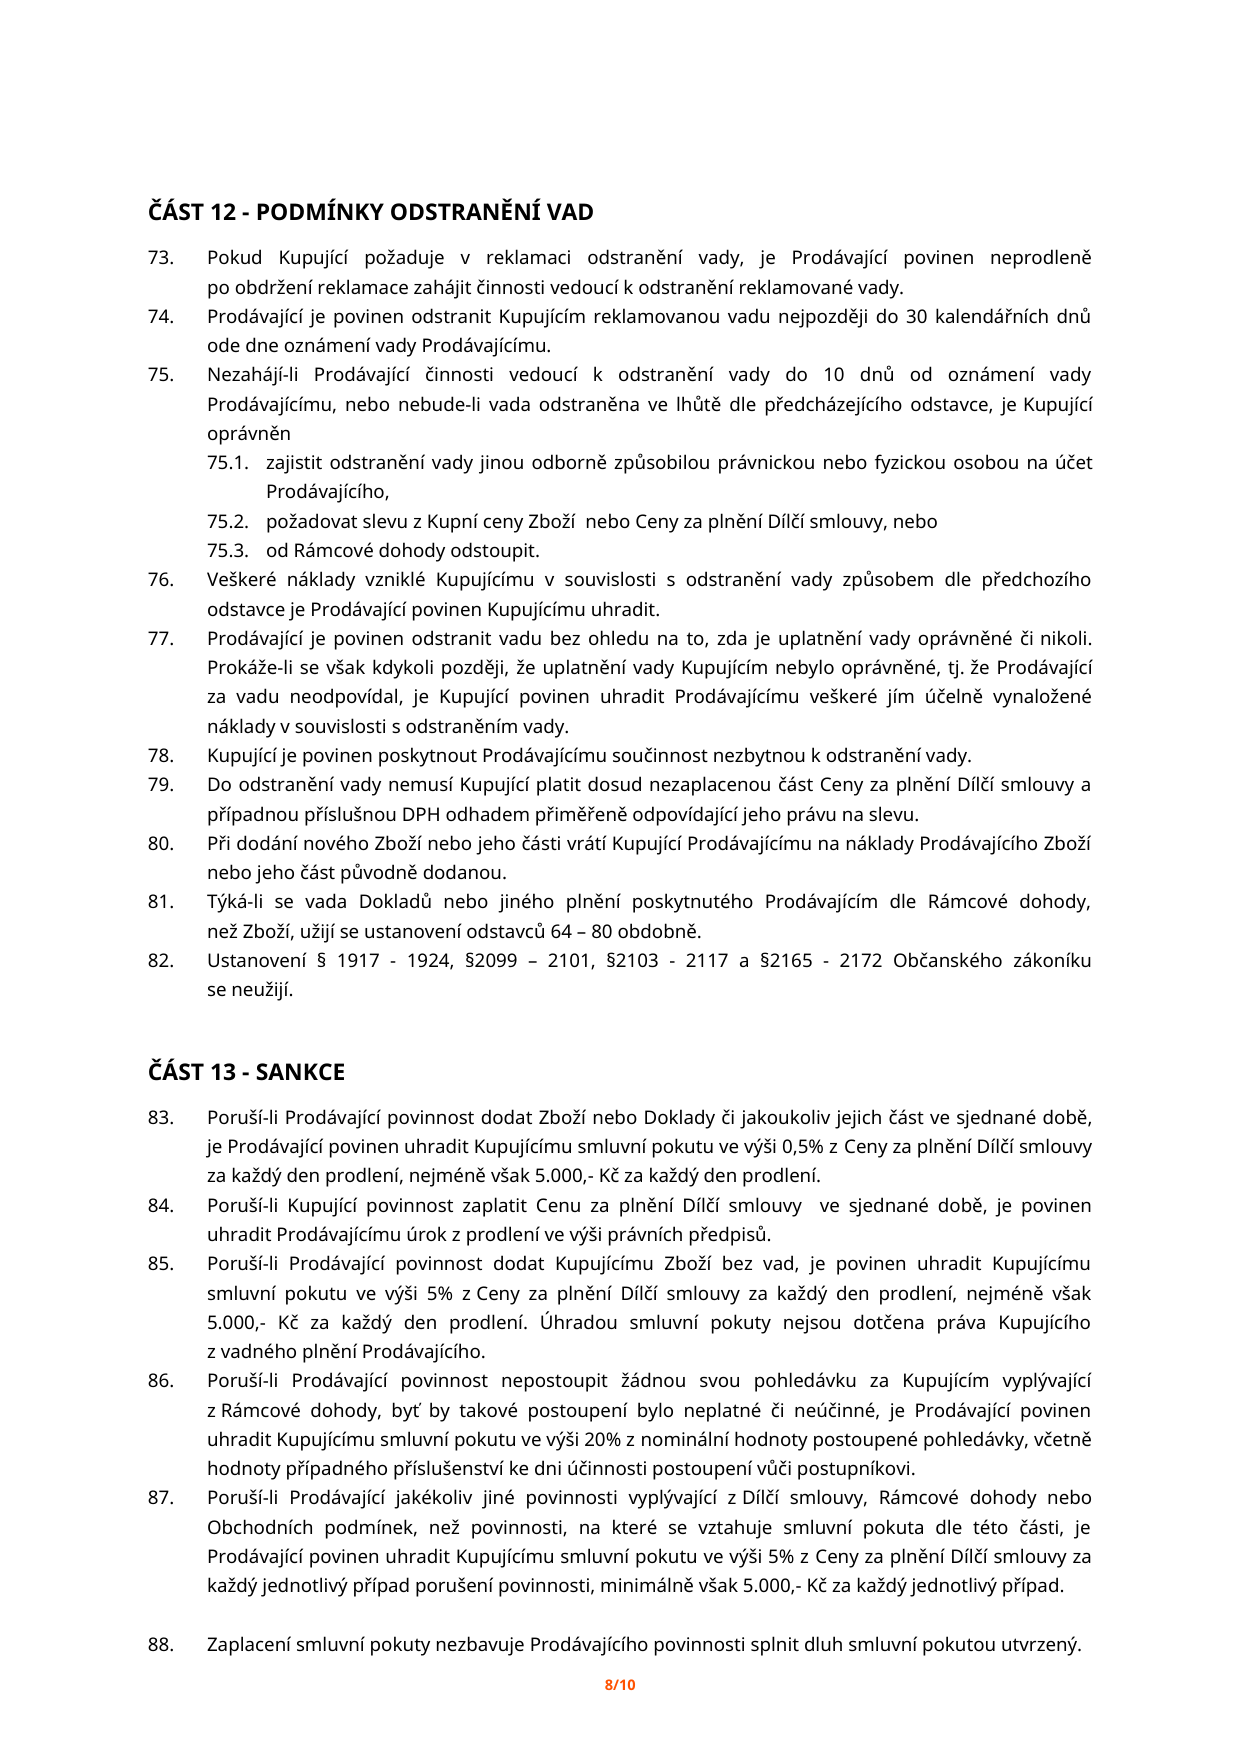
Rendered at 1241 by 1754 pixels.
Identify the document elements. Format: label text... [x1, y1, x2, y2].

list Ustanovení § 1917 - 1924, §2099 – 2101, §2103 - 2117 a §2165 - 2172 Občanského zákoníku se neužijí. [148, 947, 1092, 1002]
list zajistit odstranění vady jinou odborně způsobilou právnickou nebo fyzickou osobou na účet Prodávajícího, [207, 449, 1092, 504]
subtitle SANKCE [148, 1056, 1092, 1087]
list Prodávající je povinen odstranit vadu bez ohledu na to, zda je uplatnění vady oprávněné či nikoli. Prokáže-li se však kdykoli později, že uplatnění vady Kupujícím nebylo oprávněné, tj. že Prodávající za vadu neodpovídal, je Kupující povinen uhradit Prodávajícímu veškeré jím účelně vynaložené náklady v souvislosti s odstraněním vady. [148, 625, 1092, 738]
list Poruší-li Prodávající jakékoliv jiné povinnosti vyplývající z Dílčí smlouvy, Rámcové dohody nebo Obchodních podmínek, než povinnosti, na které se vztahuje smluvní pokuta dle této části, je Prodávající povinen uhradit Kupujícímu smluvní pokutu ve výši 5% z Ceny za plnění Dílčí smlouvy za každý jednotlivý případ porušení povinnosti, minimálně však 5.000,- Kč za každý jednotlivý případ. [148, 1485, 1092, 1598]
list Týká-li se vada Dokladů nebo jiného plnění poskytnutého Prodávajícím dle Rámcové dohody, než Zboží, užijí se ustanovení odstavců 64 – 80 obdobně. [148, 889, 1092, 943]
list Poruší-li Prodávající povinnost dodat Kupujícímu Zboží bez vad, je povinen uhradit Kupujícímu smluvní pokutu ve výši 5% z Ceny za plnění Dílčí smlouvy za každý den prodlení, nejméně však 5.000,- Kč za každý den prodlení. Úhradou smluvní pokuty nejsou dotčena práva Kupujícího z vadného plnění Prodávajícího. [148, 1251, 1092, 1364]
list Poruší-li Kupující povinnost zaplatit Cenu za plnění Dílčí smlouvy ve sjednané době, je povinen uhradit Prodávajícímu úrok z prodlení ve výši právních předpisů. [148, 1192, 1092, 1247]
list Poruší-li Prodávající povinnost nepostoupit žádnou svou pohledávku za Kupujícím vyplývající z Rámcové dohody, byť by takové postoupení bylo neplatné či neúčinné, je Prodávající povinen uhradit Kupujícímu smluvní pokutu ve výši 20% z nominální hodnoty postoupené pohledávky, včetně hodnoty případného příslušenství ke dni účinnosti postoupení vůči postupníkovi. [148, 1368, 1092, 1481]
list od Rámcové dohody odstoupit. [207, 537, 1092, 563]
subtitle PODMÍNKY ODSTRANĚNÍ VAD [148, 196, 1092, 227]
list Poruší-li Prodávající povinnost dodat Zboží nebo Doklady či jakoukoliv jejich část ve sjednané době, je Prodávající povinen uhradit Kupujícímu smluvní pokutu ve výši 0,5% z Ceny za plnění Dílčí smlouvy za každý den prodlení, nejméně však 5.000,- Kč za každý den prodlení. [148, 1104, 1092, 1188]
list Do odstranění vady nemusí Kupující platit dosud nezaplacenou část Ceny za plnění Dílčí smlouvy a případnou příslušnou DPH odhadem přiměřeně odpovídající jeho právu na slevu. [148, 772, 1092, 826]
list Zaplacení smluvní pokuty nezbavuje Prodávajícího povinnosti splnit dluh smluvní pokutou utvrzený. [148, 1631, 1092, 1657]
list Nezahájí-li Prodávající činnosti vedoucí k odstranění vady do 10 dnů od oznámení vady Prodávajícímu, nebo nebude-li vada odstraněna ve lhůtě dle předcházejícího odstavce, je Kupující oprávněn [148, 362, 1092, 446]
list Pokud Kupující požaduje v reklamaci odstranění vady, je Prodávající povinen neprodleně po obdržení reklamace zahájit činnosti vedoucí k odstranění reklamované vady. [148, 245, 1092, 299]
list Kupující je povinen poskytnout Prodávajícímu součinnost nezbytnou k odstranění vady. [148, 742, 1092, 768]
list požadovat slevu z Kupní ceny Zboží nebo Ceny za plnění Dílčí smlouvy, nebo [207, 508, 1092, 534]
list Při dodání nového Zboží nebo jeho části vrátí Kupující Prodávajícímu na náklady Prodávajícího Zboží nebo jeho část původně dodanou. [148, 830, 1092, 885]
list Prodávající je povinen odstranit Kupujícím reklamovanou vadu nejpozději do 30 kalendářních dnů ode dne oznámení vady Prodávajícímu. [148, 303, 1092, 358]
list Veškeré náklady vzniklé Kupujícímu v souvislosti s odstranění vady způsobem dle předchozího odstavce je Prodávající povinen Kupujícímu uhradit. [148, 567, 1092, 621]
